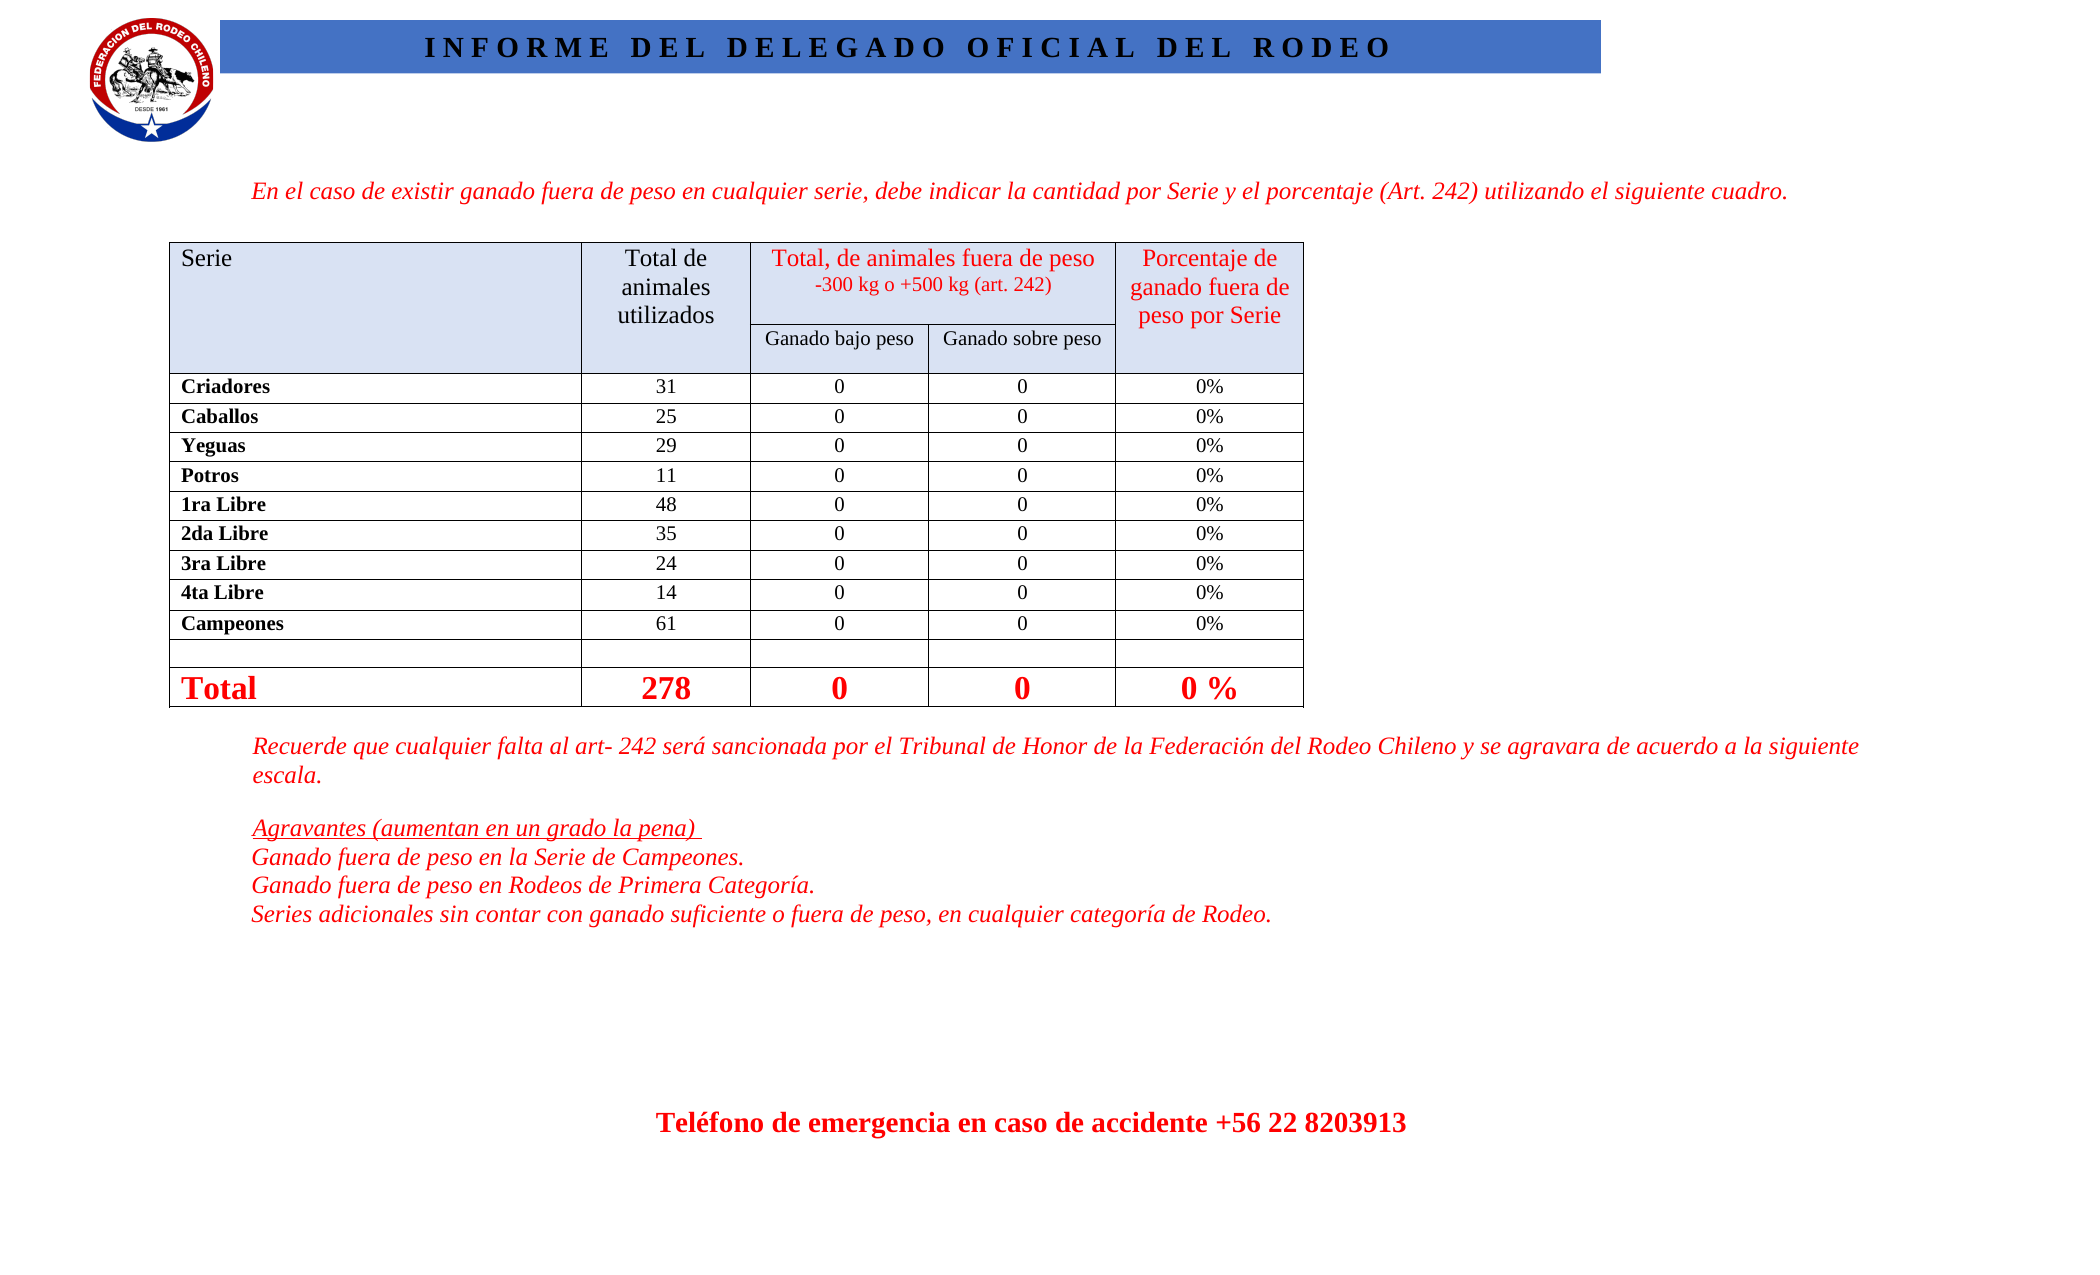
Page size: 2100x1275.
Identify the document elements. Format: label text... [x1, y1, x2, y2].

table_cell 0 [751, 521, 928, 549]
table_header Porcentaje de ganado fuera de peso por Serie [1116, 243, 1303, 373]
table_cell 0 [929, 433, 1115, 461]
text Series adicionales sin contar con ganado suficiente o fuera de peso, en cualquier categoría de Rodeo. [177, 899, 1923, 928]
table_cell 0% [1116, 462, 1303, 491]
table_cell 0% [1116, 404, 1303, 432]
table_cell 0 % [1116, 668, 1303, 706]
table_cell 0 [751, 611, 928, 639]
table_cell Ganado sobre peso [929, 325, 1115, 373]
table_cell 0 [751, 580, 928, 610]
table_cell 0 [751, 374, 928, 403]
list Agravantes (aumentan en un grado la pena) [252, 813, 1923, 842]
table_cell 0 [929, 404, 1115, 432]
table_cell 35 [582, 521, 750, 549]
table_cell 0% [1116, 551, 1303, 579]
table_cell 3ra Libre [170, 551, 581, 579]
table_cell 0 [929, 492, 1115, 520]
table_cell [170, 640, 581, 667]
list Recuerde que cualquier falta al art- 242 será sancionada por el Tribunal de Honor de la Federación del Rodeo Chileno y se agravara de acuerdo a la siguiente escala. [252, 731, 1923, 789]
table_cell 0 [929, 668, 1115, 706]
table_cell 11 [582, 462, 750, 491]
table_cell Criadores [170, 374, 581, 403]
table_cell 61 [582, 611, 750, 639]
table_cell 0 [751, 404, 928, 432]
table_cell 0 [929, 611, 1115, 639]
table_cell 0% [1116, 611, 1303, 639]
table_cell 0 [751, 551, 928, 579]
table_header Serie [170, 243, 581, 373]
text Ganado fuera de peso en Rodeos de Primera Categoría. [177, 871, 1923, 899]
table_cell Campeones [170, 611, 581, 639]
table_cell [582, 640, 750, 667]
table_cell 0 [929, 462, 1115, 491]
table_header Total, de animales fuera de peso -300 kg o +500 kg (art. 242) [751, 243, 1115, 324]
table_cell 0 [929, 521, 1115, 549]
table_cell 0% [1116, 374, 1303, 403]
table_cell 29 [582, 433, 750, 461]
table_cell [751, 640, 928, 667]
text En el caso de existir ganado fuera de peso en cualquier serie, debe indicar la cantidad por Serie y el porcentaje (Art. 242) utilizando el siguiente cuadro. [251, 176, 1923, 205]
table_cell Potros [170, 462, 581, 491]
table_cell 0 [751, 433, 928, 461]
table_cell 0% [1116, 492, 1303, 520]
table_cell Yeguas [170, 433, 581, 461]
table_cell 0% [1116, 580, 1303, 610]
text Ganado fuera de peso en la Serie de Campeones. [177, 842, 1923, 871]
table_cell 0 [929, 580, 1115, 610]
table_cell 48 [582, 492, 750, 520]
table_cell 0 [751, 668, 928, 706]
table_cell 24 [582, 551, 750, 579]
table_cell 0 [751, 492, 928, 520]
table_cell Ganado bajo peso [751, 325, 928, 373]
table_cell 0 [751, 462, 928, 491]
table_cell 2da Libre [170, 521, 581, 549]
table_header Total de animales utilizados [582, 243, 750, 373]
picture [89, 18, 214, 142]
table_cell 1ra Libre [170, 492, 581, 520]
table_cell 4ta Libre [170, 580, 581, 610]
table_cell Caballos [170, 404, 581, 432]
table_cell 278 [582, 668, 750, 706]
table_cell Total [170, 668, 581, 706]
table_cell 0 [929, 374, 1115, 403]
table_cell 0% [1116, 521, 1303, 549]
table_cell 0 [929, 551, 1115, 579]
table_cell [929, 640, 1115, 667]
table_cell 14 [582, 580, 750, 610]
table_cell 25 [582, 404, 750, 432]
table_cell 31 [582, 374, 750, 403]
table_cell [1116, 640, 1303, 667]
table_cell 0% [1116, 433, 1303, 461]
